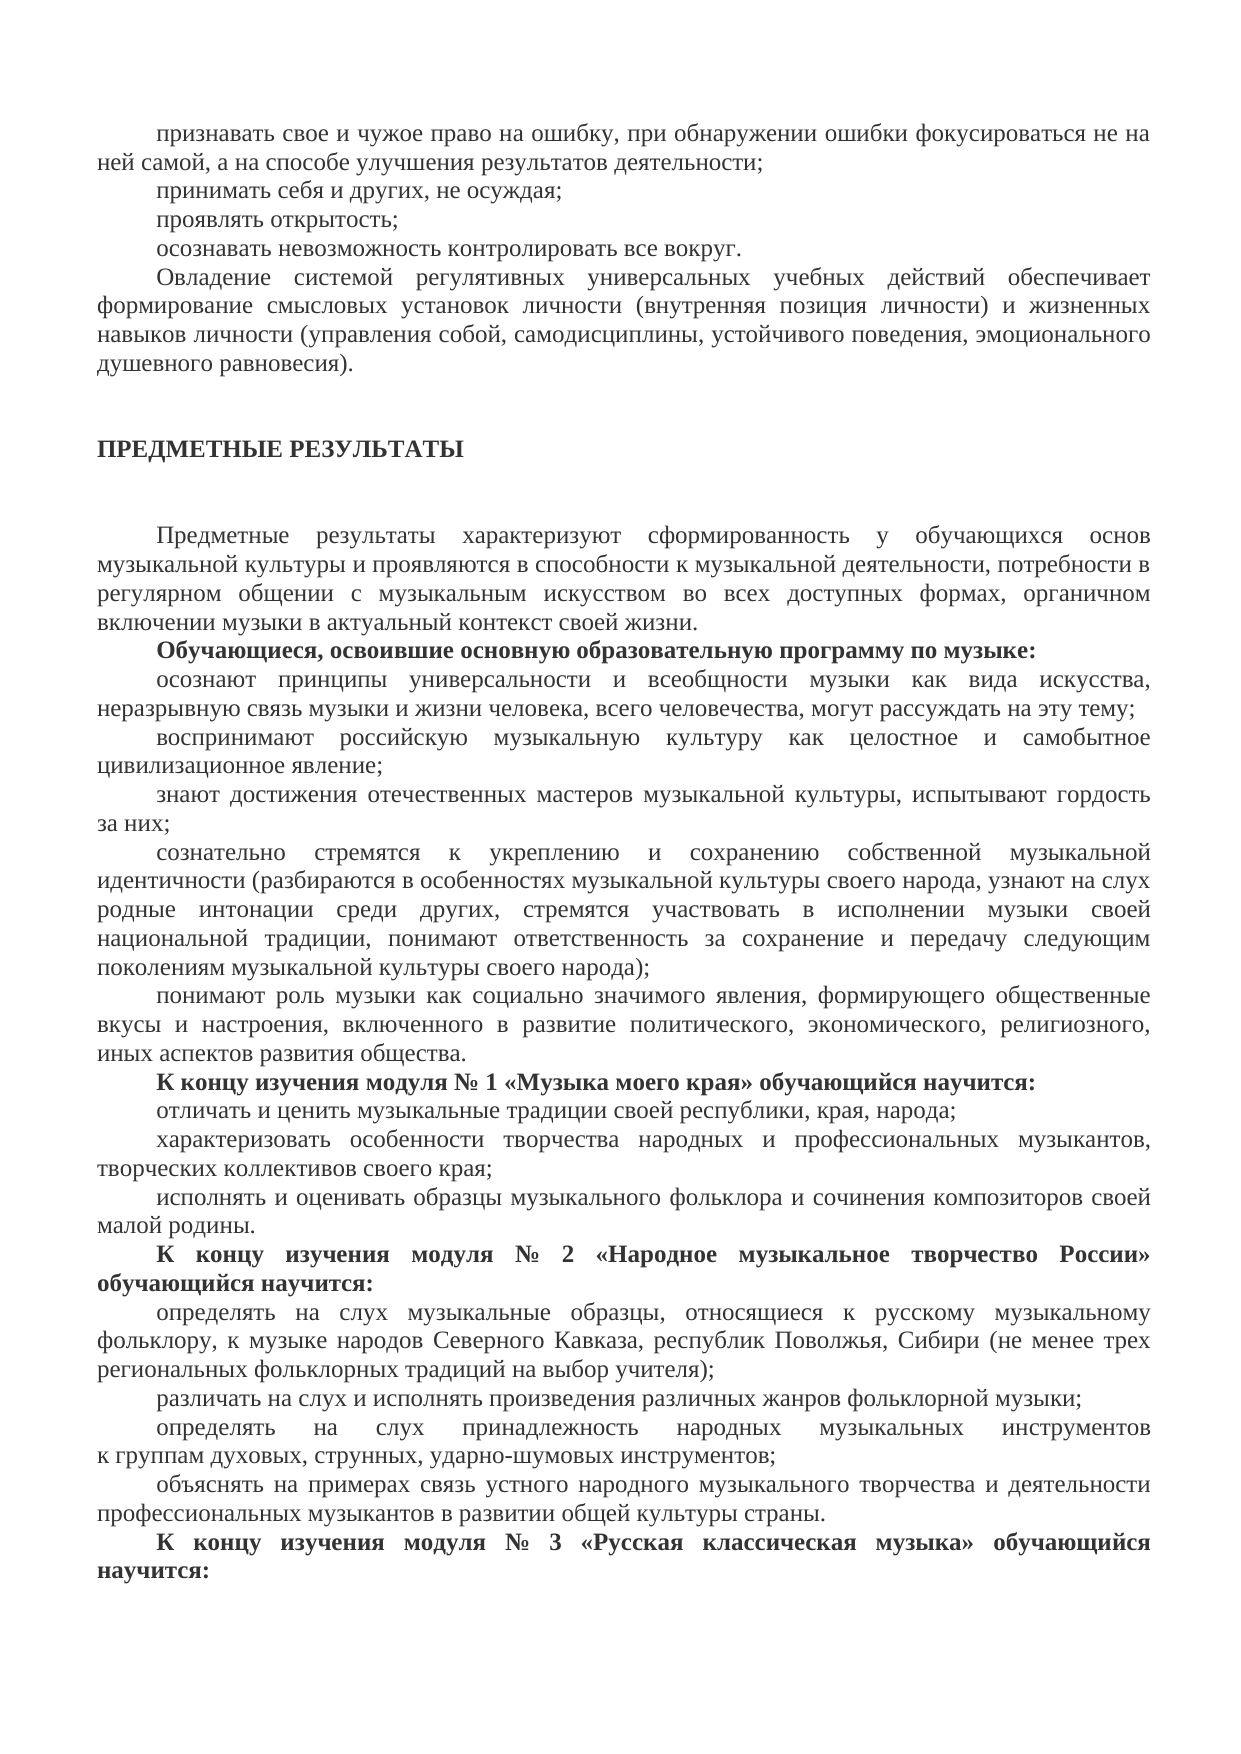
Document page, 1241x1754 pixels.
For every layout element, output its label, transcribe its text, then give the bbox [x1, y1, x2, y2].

text различать на слух и исполнять произведения различных жанров фольклорной музыки; [97, 1383, 1152, 1412]
text сознательно стремятся к укреплению и сохранению собственной музыкальной идентичности (разбираются в особенностях музыкальной культуры своего народа, узнают на слух родные интонации среди других, стремятся участвовать в исполнении музыки своей национальной традиции, понимают ответственность за сохранение и передачу следующим поколениям музыкальной культуры своего народа); [97, 837, 1152, 981]
text Овладение системой регулятивных универсальных учебных действий обеспечивает формирование смысловых установок личности (внутренняя позиция личности) и жизненных навыков личности (управления собой, самодисциплины, устойчивого поведения, эмоционального душевного равновесия). [97, 262, 1152, 377]
text осознают принципы универсальности и всеобщности музыки как вида искусства, неразрывную связь музыки и жизни человека, всего человечества, могут рассуждать на эту тему; [97, 664, 1152, 722]
text отличать и ценить музыкальные традиции своей республики, края, народа; [97, 1096, 1152, 1124]
text К концу изучения модуля № 3 «Русская классическая музыка» обучающийся научится: [97, 1527, 1152, 1584]
text Предметные результаты характеризуют сформированность у обучающихся основ музыкальной культуры и проявляются в способности к музыкальной деятельности, потребности в регулярном общении с музыкальным искусством во всех доступных формах, органичном включении музыки в актуальный контекст своей жизни. [97, 521, 1152, 636]
text ПРЕДМЕТНЫЕ РЕЗУЛЬТАТЫ [97, 434, 1152, 463]
text осознавать невозможность контролировать все вокруг. [97, 233, 1152, 262]
text понимают роль музыки как социально значимого явления, формирующего общественные вкусы и настроения, включенного в развитие политического, экономического, религиозного, иных аспектов развития общества. [97, 981, 1152, 1067]
text воспринимают российскую музыкальную культуру как целостное и самобытное цивилизационное явление; [97, 722, 1152, 779]
text характеризовать особенности творчества народных и профессиональных музыкантов, творческих коллективов своего края; [97, 1124, 1152, 1182]
text признавать свое и чужое право на ошибку, при обнаружении ошибки фокусироваться не на ней самой, а на способе улучшения результатов деятельности; [97, 118, 1152, 176]
text определять на слух музыкальные образцы, относящиеся к русскому музыкальному фольклору, к музыке народов Северного Кавказа, республик Поволжья, Сибири (не менее трех региональных фольклорных традиций на выбор учителя); [97, 1297, 1152, 1383]
text объяснять на примерах связь устного народного музыкального творчества и деятельности профессиональных музыкантов в развитии общей культуры страны. [97, 1469, 1152, 1527]
text исполнять и оценивать образцы музыкального фольклора и сочинения композиторов своей малой родины. [97, 1182, 1152, 1239]
text определять на слух принадлежность народных музыкальных инструментов к группам духовых, струнных, ударно-шумовых инструментов; [97, 1412, 1152, 1469]
text К концу изучения модуля № 2 «Народное музыкальное творчество России» обучающийся научится: [97, 1239, 1152, 1297]
text проявлять открытость; [97, 204, 1152, 233]
text Обучающиеся, освоившие основную образовательную программу по музыке: [97, 636, 1152, 664]
text знают достижения отечественных мастеров музыкальной культуры, испытывают гордость за них; [97, 779, 1152, 837]
text К концу изучения модуля № 1 «Музыка моего края» обучающийся научится: [97, 1067, 1152, 1096]
text принимать себя и других, не осуждая; [97, 176, 1152, 204]
